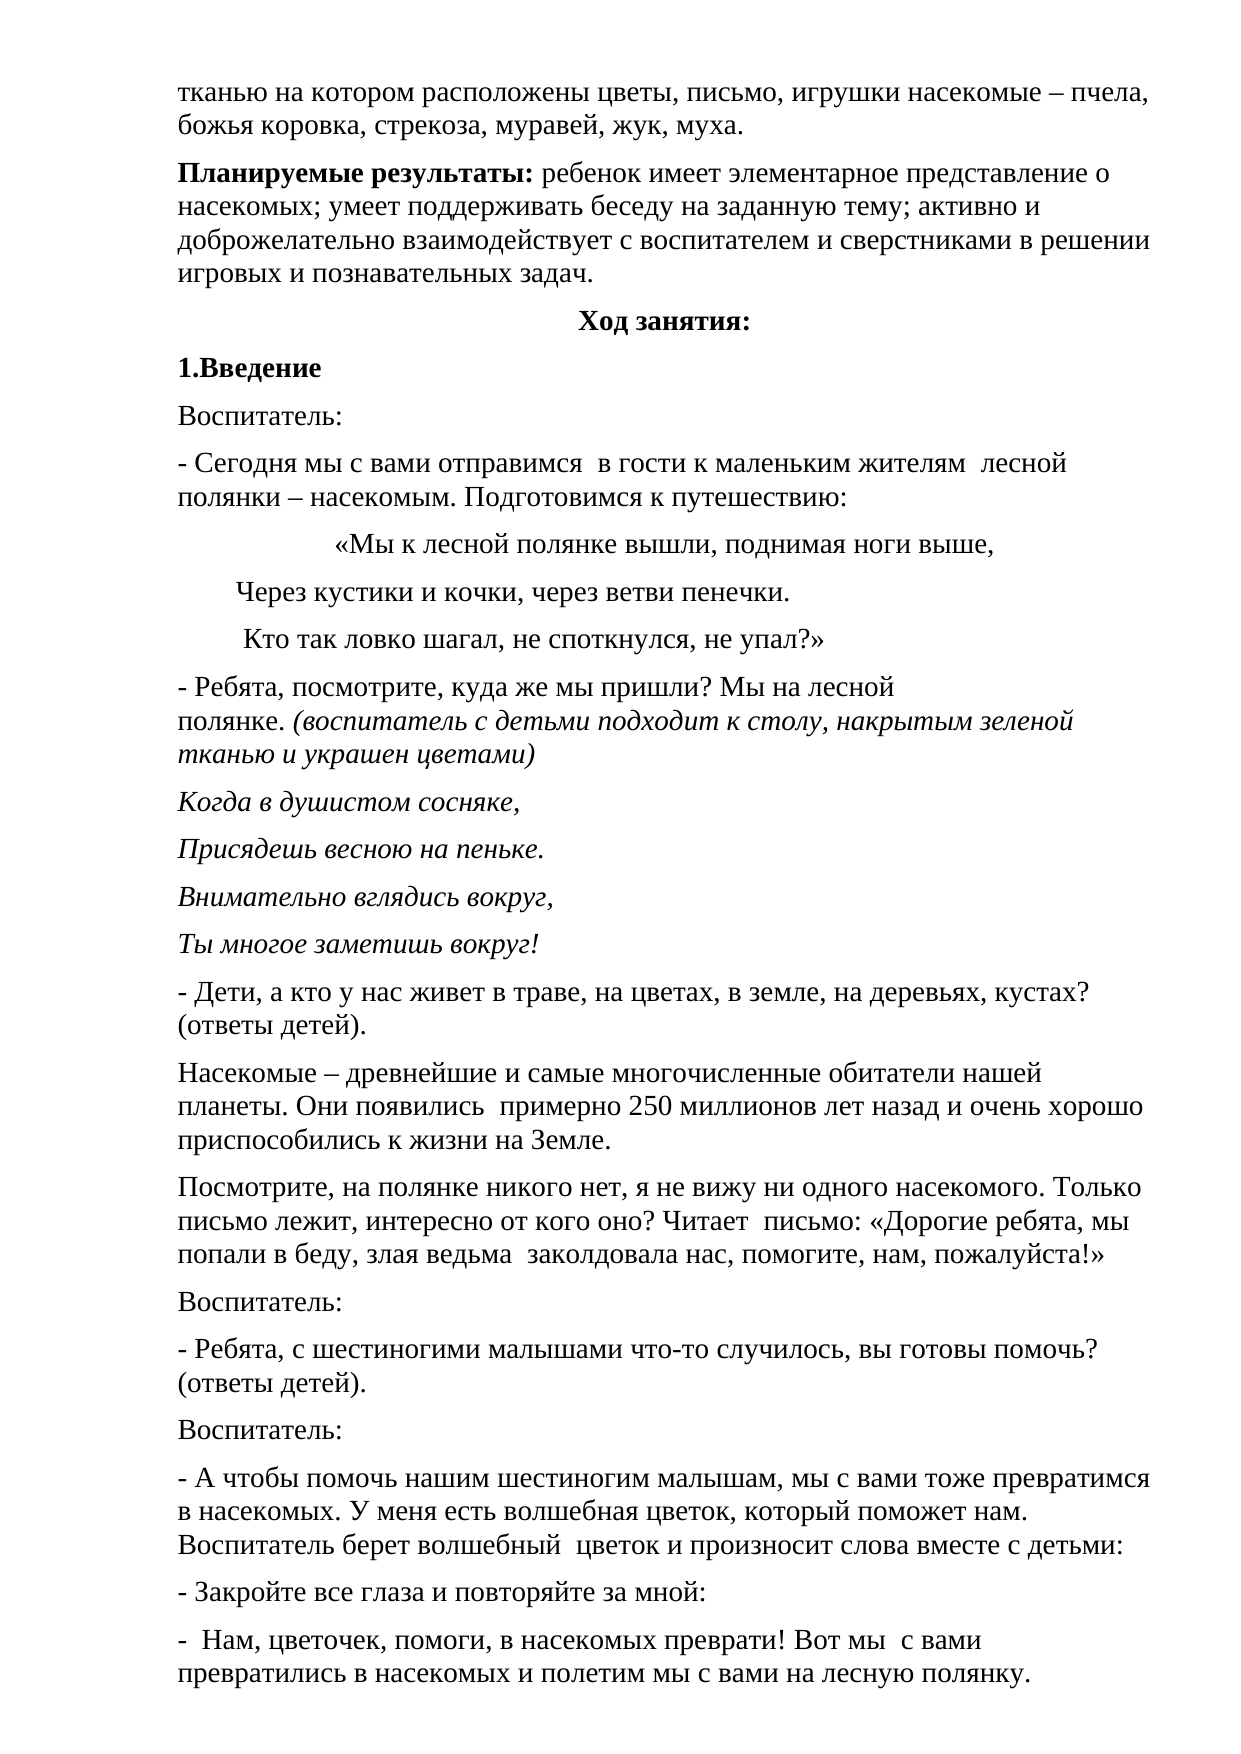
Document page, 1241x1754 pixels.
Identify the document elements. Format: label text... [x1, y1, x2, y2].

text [177, 74, 1152, 141]
text Воспитатель: [177, 1284, 1152, 1317]
text Ты многое заметишь вокруг! [177, 926, 1152, 960]
text Кто так ловко шагал, не споткнулся, не упал?» [177, 622, 1152, 655]
text - Сегодня мы с вами отправимся в гости к маленьким жителям лесной полянки – насекомым. Подготовимся к путешествию: [177, 446, 1152, 513]
text Через кустики и кочки, через ветви пенечки. [177, 574, 1152, 608]
text Внимательно вглядись вокруг, [177, 879, 1152, 912]
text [177, 1622, 1152, 1689]
text Насекомые – древнейшие и самые многочисленные обитатели нашей планеты. Они появились примерно 250 миллионов лет назад и очень хорошо приспособились к жизни на Земле. [177, 1055, 1152, 1155]
text - А чтобы помочь нашим шестиногим малышам, мы с вами тоже превратимся в насекомых. У меня есть волшебная цветок, который поможет нам. Воспитатель берет волшебный цветок и произносит слова вместе с детьми: [177, 1460, 1152, 1561]
text Воспитатель: [177, 1412, 1152, 1446]
text - Закройте все глаза и повторяйте за мной: [177, 1574, 1152, 1608]
text Посмотрите, на полянке никого нет, я не вижу ни одного насекомого. Только письмо лежит, интересно от кого оно? Читает письмо: «Дорогие ребята, мы попали в беду, злая ведьма заколдовала нас, помогите, нам, пожалуйста!» [177, 1169, 1152, 1270]
text Воспитатель: [177, 398, 1152, 432]
text - Дети, а кто у нас живет в траве, на цветах, в земле, на деревьях, кустах? (ответы детей). [177, 974, 1152, 1041]
text - Ребята, с шестиногими малышами что-то случилось, вы готовы помочь? (ответы детей). [177, 1331, 1152, 1398]
text Планируемые результаты: ребенок имеет элементарное представление о насекомых; умеет поддерживать беседу на заданную тему; активно и доброжелательно взаимодействует с воспитателем и сверстниками в решении игровых и познавательных задач. [177, 155, 1152, 289]
text - Ребята, посмотрите, куда же мы пришли? Мы на лесной полянке. (воспитатель с детьми подходит к столу, накрытым зеленой тканью и украшен цветами) [177, 669, 1152, 770]
text Ход занятия: [177, 303, 1152, 337]
text Присядешь весною на пеньке. [177, 831, 1152, 865]
text Когда в душистом сосняке, [177, 784, 1152, 817]
text «Мы к лесной полянке вышли, поднимая ноги выше, [177, 527, 1152, 560]
text 1.Введение [177, 351, 1152, 384]
